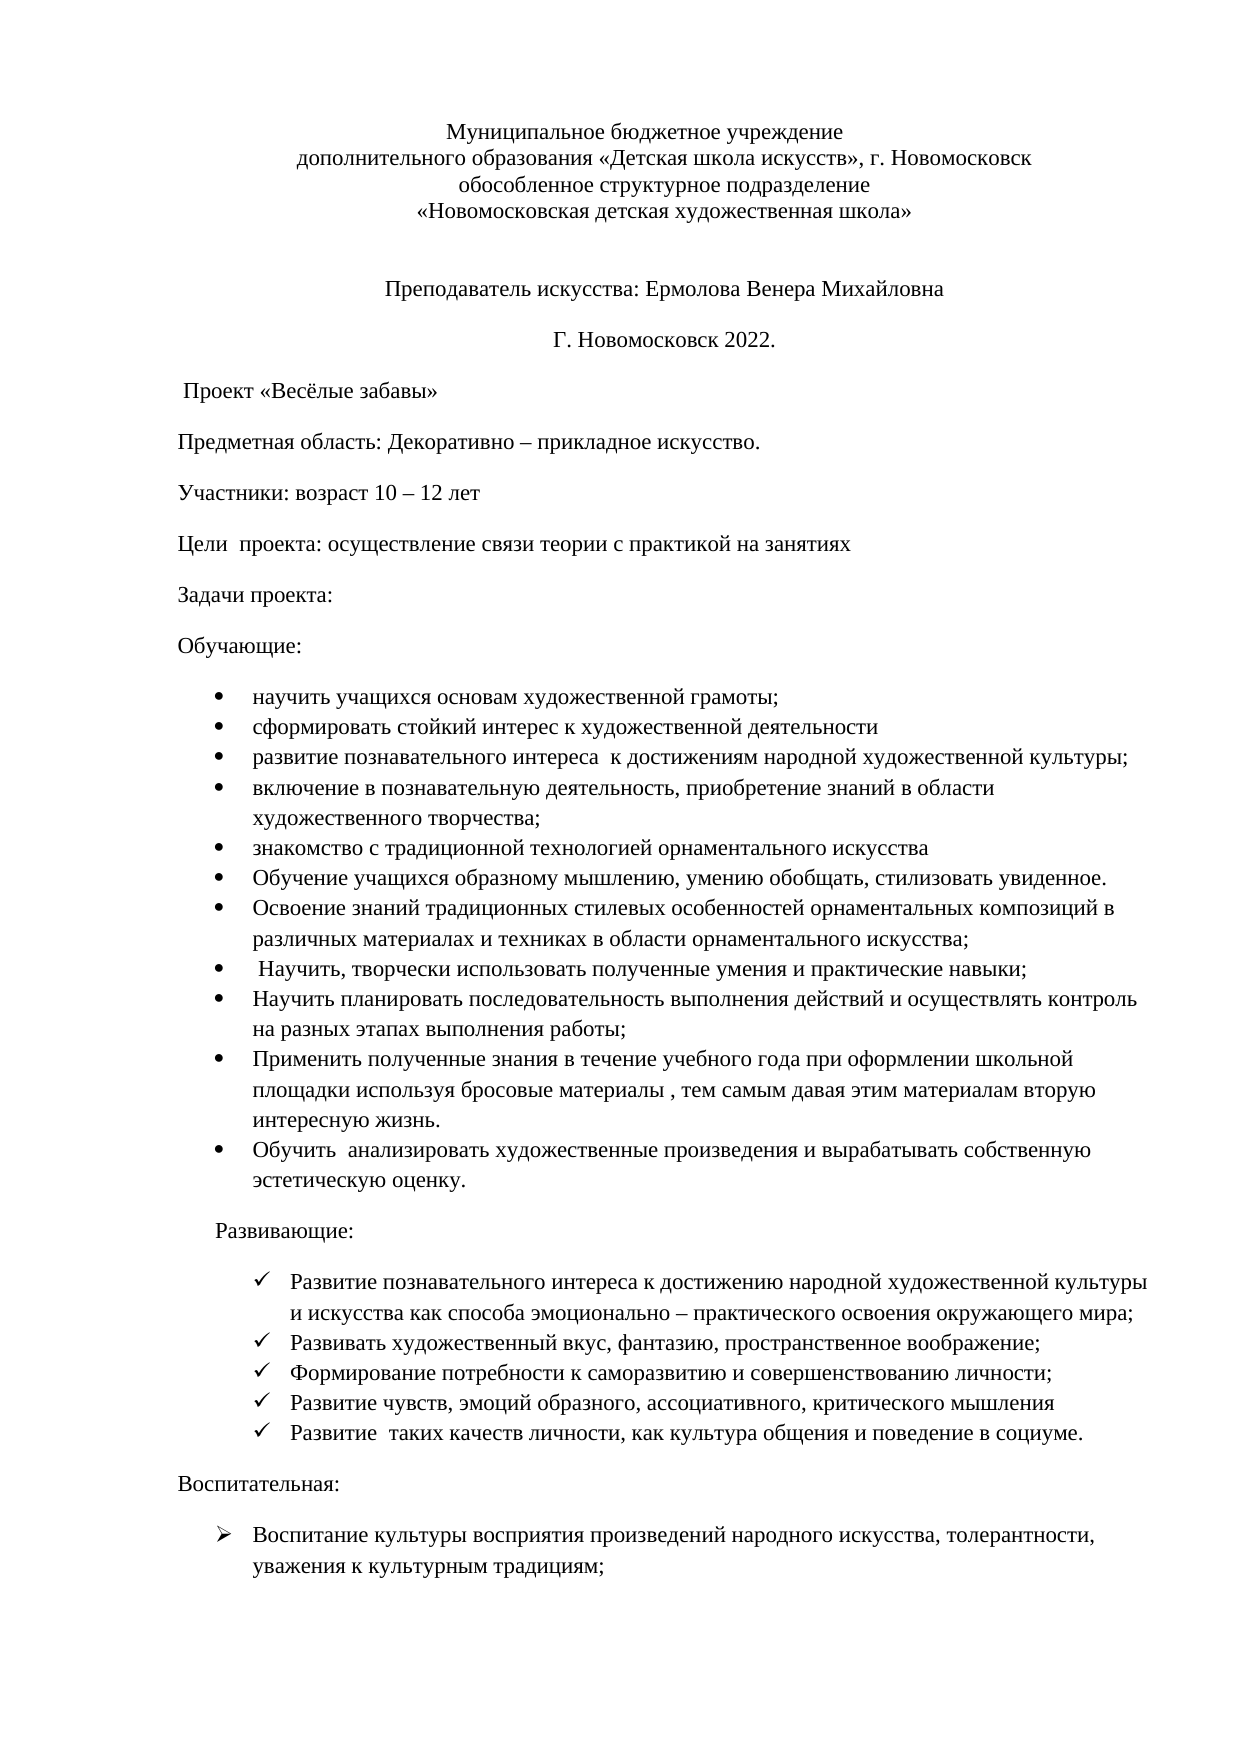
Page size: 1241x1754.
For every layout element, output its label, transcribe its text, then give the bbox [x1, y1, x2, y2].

list знакомство с традиционной технологией орнаментального искусства [215, 834, 1152, 860]
list Воспитание культуры восприятия произведений народного искусства, толерантности, уважения к культурным традициям; [215, 1521, 1152, 1578]
list Развитие познавательного интереса к достижению народной художественной культуры и искусства как способа эмоционально – практического освоения окружающего мира; [252, 1268, 1152, 1325]
list Развитие чувств, эмоций образного, ассоциативного, критического мышления [252, 1389, 1152, 1416]
list включение в познавательную деятельность, приобретение знаний в области художественного творчества; [215, 773, 1152, 830]
list Развивать художественный вкус, фантазию, пространственное воображение; [252, 1329, 1152, 1355]
text Обучающие: [177, 632, 1152, 658]
text Участники: возраст 10 – 12 лет [177, 479, 1152, 505]
list развитие познавательного интереса к достижениям народной художественной культуры; [215, 743, 1152, 770]
text Развивающие: [215, 1217, 1152, 1244]
text Цели проекта: осуществление связи теории с практикой на занятиях [177, 530, 1152, 556]
list Развитие таких качеств личности, как культура общения и поведение в социуме. [252, 1419, 1152, 1446]
list научить учащихся основам художественной грамоты; [215, 683, 1152, 709]
list Обучение учащихся образному мышлению, умению обобщать, стилизовать увиденное. [215, 864, 1152, 891]
text дополнительного образования «Детская школа искусств», г. Новомосковск [177, 144, 1152, 171]
text Муниципальное бюджетное учреждение [177, 118, 1152, 144]
list Освоение знаний традиционных стилевых особенностей орнаментальных композиций в различных материалах и техниках в области орнаментального искусства; [215, 894, 1152, 951]
list Обучить анализировать художественные произведения и вырабатывать собственную эстетическую оценку. [215, 1136, 1152, 1193]
text Преподаватель искусства: Ермолова Венера Михайловна [177, 274, 1152, 301]
list Применить полученные знания в течение учебного года при оформлении школьной площадки используя бросовые материалы , тем самым давая этим материалам вторую интересную жизнь. [215, 1045, 1152, 1132]
list Научить, творчески использовать полученные умения и практические навыки; [215, 955, 1152, 981]
text Проект «Весёлые забавы» [177, 377, 1152, 403]
text Предметная область: Декоративно – прикладное искусство. [177, 428, 1152, 454]
text «Новомосковская детская художественная школа» [177, 197, 1152, 223]
text Воспитательная: [177, 1470, 1152, 1497]
text Г. Новомосковск 2022. [177, 326, 1152, 352]
text обособленное структурное подразделение [177, 171, 1152, 197]
text Задачи проекта: [177, 581, 1152, 607]
list Научить планировать последовательность выполнения действий и осуществлять контроль на разных этапах выполнения работы; [215, 985, 1152, 1042]
list Формирование потребности к саморазвитию и совершенствованию личности; [252, 1359, 1152, 1385]
list сформировать стойкий интерес к художественной деятельности [215, 713, 1152, 739]
